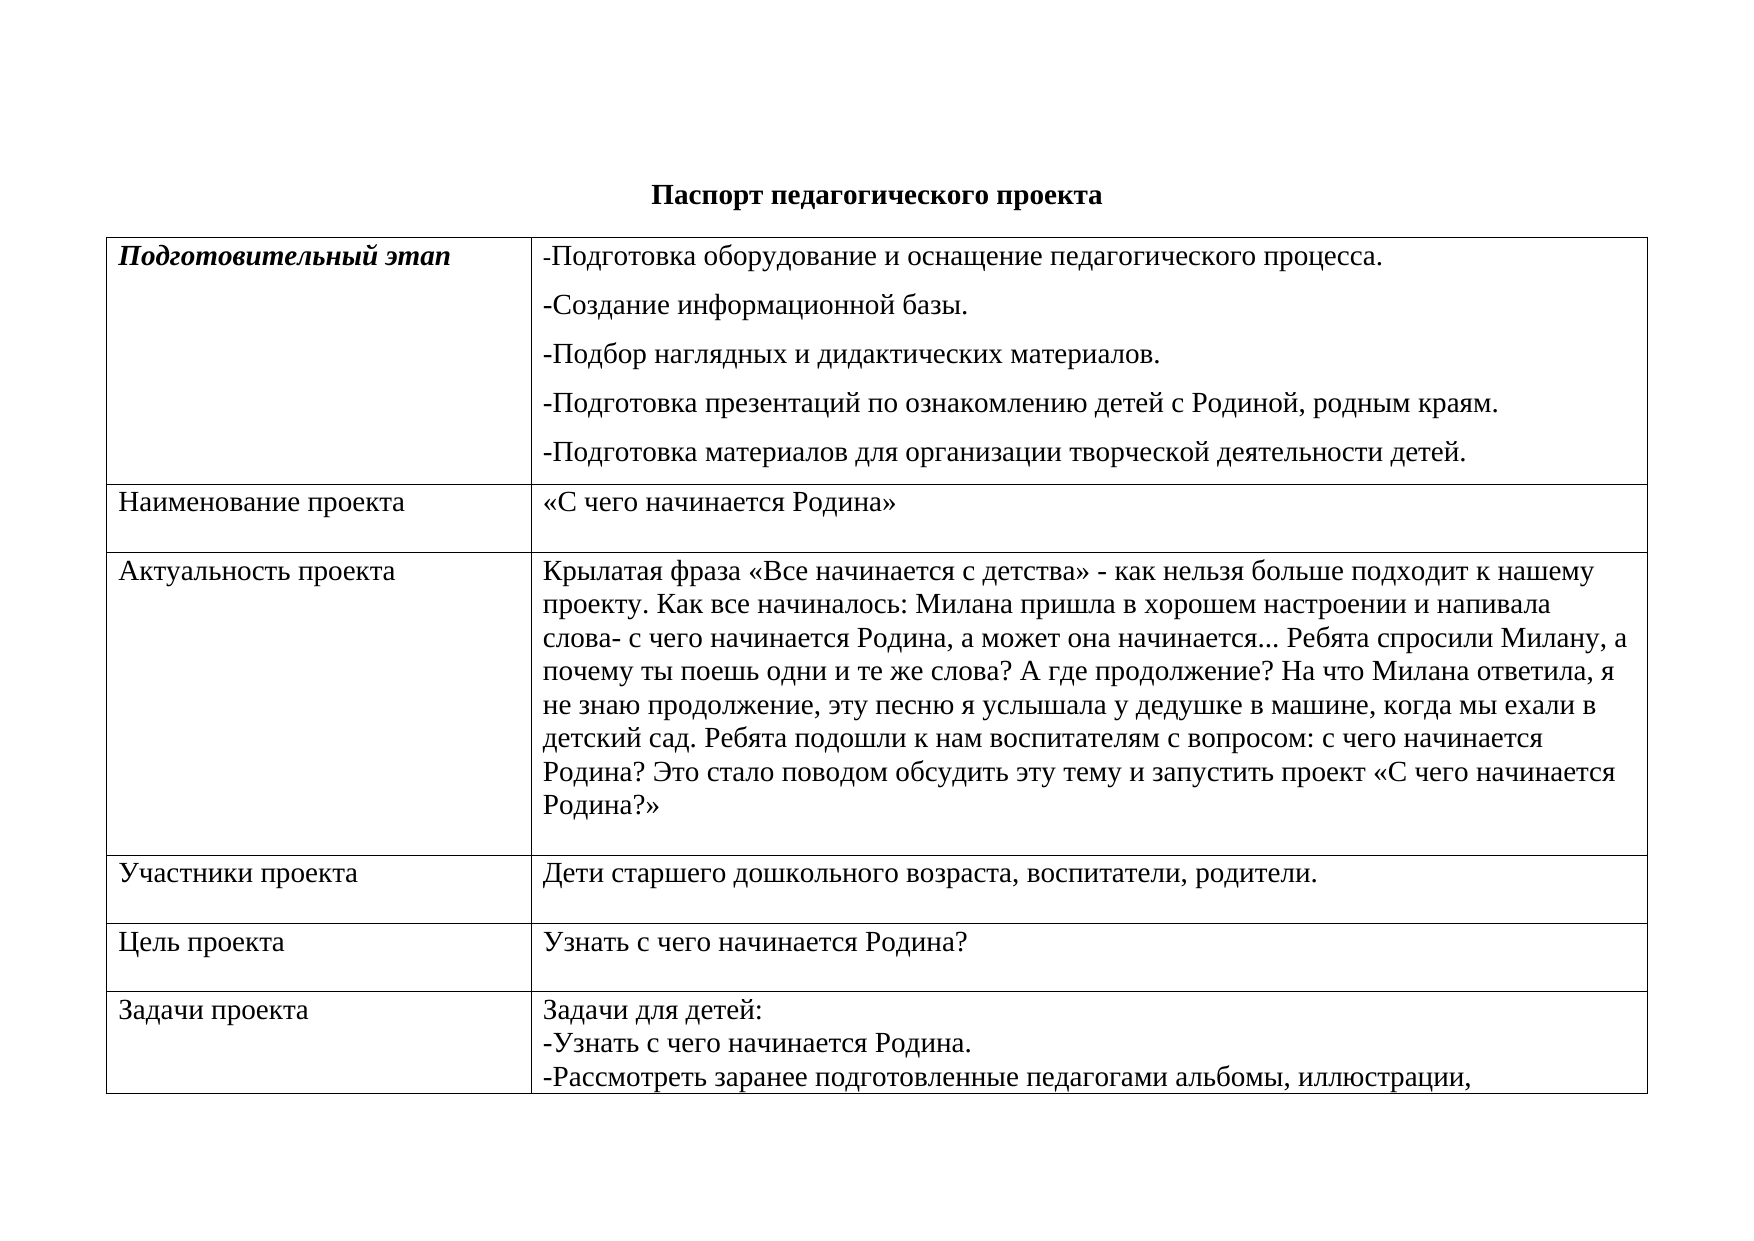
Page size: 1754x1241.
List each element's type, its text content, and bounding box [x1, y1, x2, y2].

table_cell Актуальность проекта [107, 553, 531, 854]
table_header Подготовительный этап [107, 238, 531, 483]
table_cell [532, 992, 1647, 1092]
table_cell «С чего начинается Родина» [532, 485, 1647, 552]
table_cell Дети старшего дошкольного возраста, воспитатели, родители. [532, 856, 1647, 923]
table_header -Подготовка оборудование и оснащение педагогического процесса. -Создание информационной базы. -Подбор наглядных и дидактических материалов. -Подготовка презентаций по ознакомлению детей с Родиной, родным краям. -Подготовка материалов для организации творческой деятельности детей. [532, 238, 1647, 483]
table_cell Наименование проекта [107, 485, 531, 552]
text Паспорт педагогического проекта [118, 177, 1636, 211]
table_cell Участники проекта [107, 856, 531, 923]
table_cell Цель проекта [107, 924, 531, 991]
table_cell Задачи проекта [107, 992, 531, 1092]
table_cell Крылатая фраза «Все начинается с детства» - как нельзя больше подходит к нашему проекту. Как все начиналось: Милана пришла в хорошем настроении и напивала слова- с чего начинается Родина, а может она начинается... Ребята спросили Милану, а почему ты поешь одни и те же слова? А где продолжение? На что Милана ответила, я не знаю продолжение, эту песню я услышала у дедушке в машине, когда мы ехали в детский сад. Ребята подошли к нам воспитателям с вопросом: с чего начинается Родина? Это стало поводом обсудить эту тему и запустить проект «С чего начинается Родина?» [532, 553, 1647, 854]
table_cell Узнать с чего начинается Родина? [532, 924, 1647, 991]
